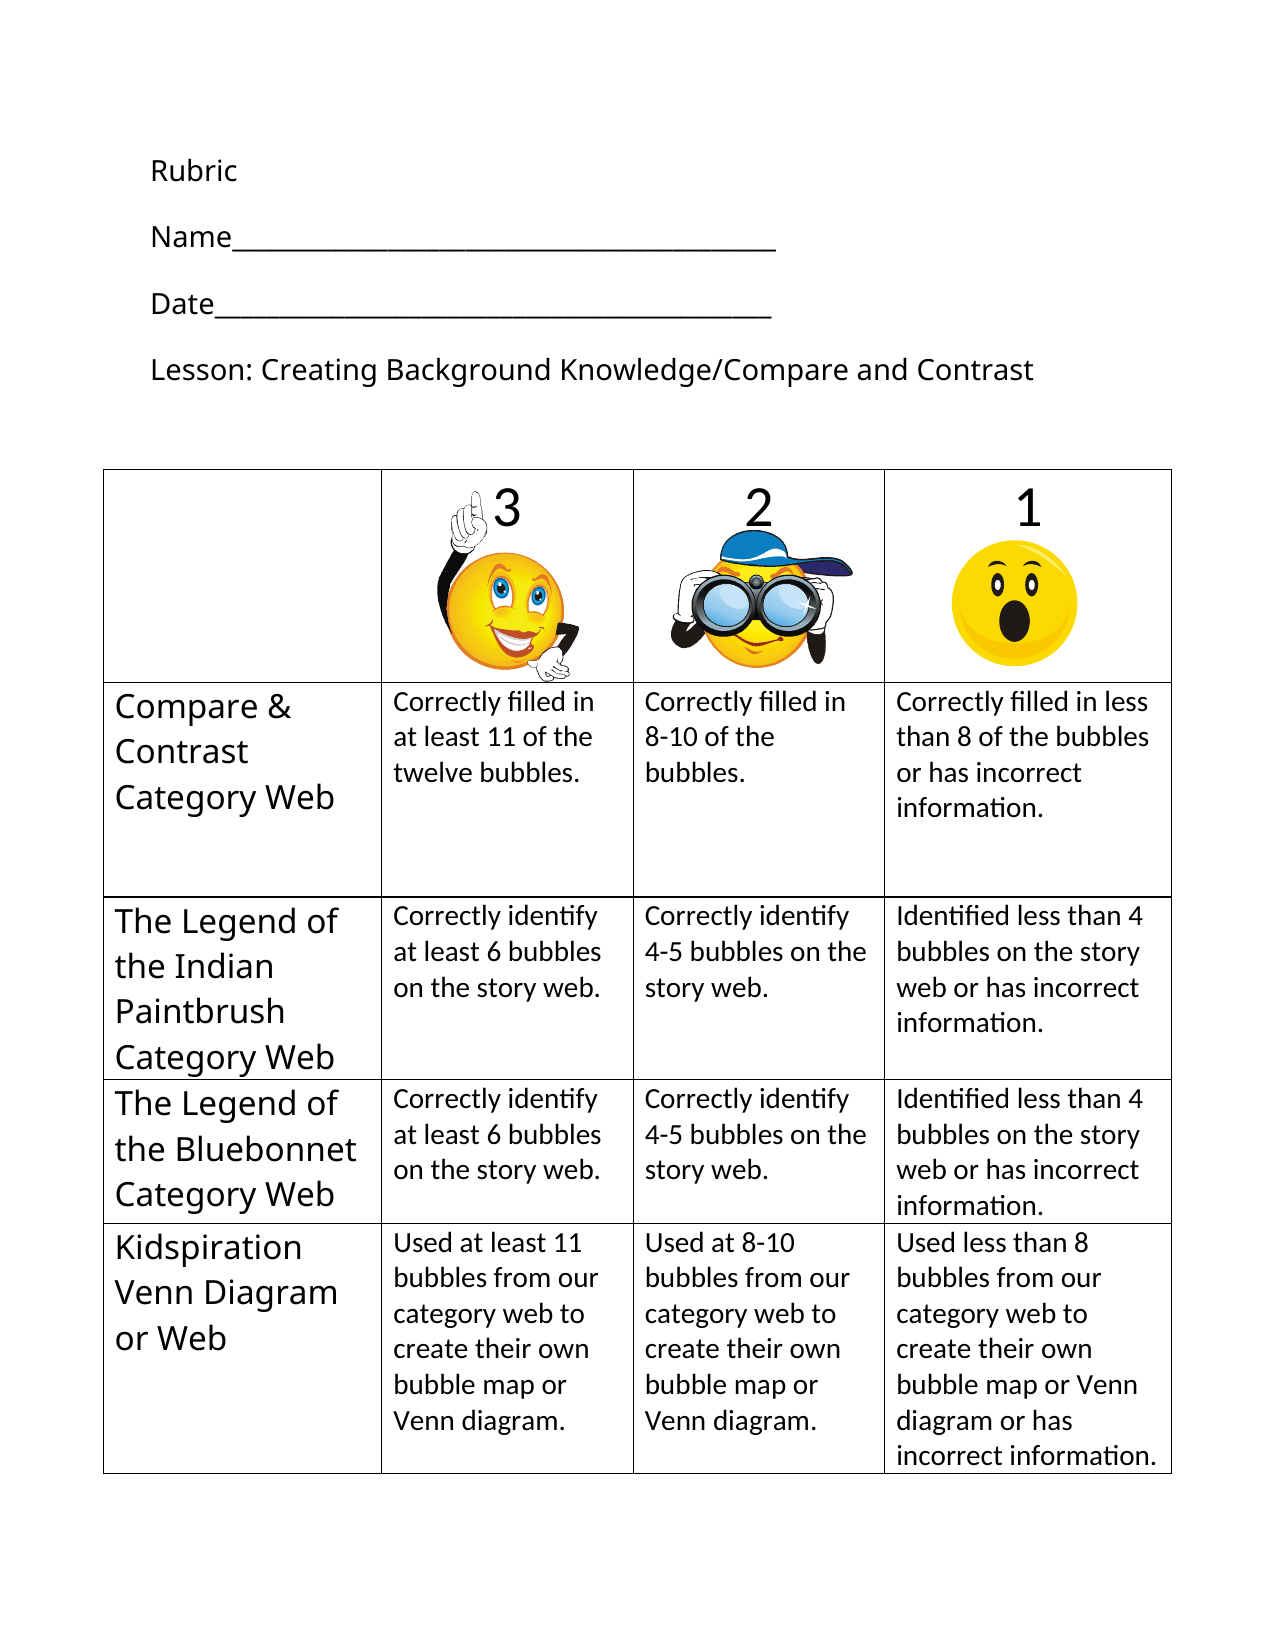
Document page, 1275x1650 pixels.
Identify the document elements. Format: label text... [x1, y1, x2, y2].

table_cell Correctly filled in at least 11 of the twelve bubbles. [382, 683, 633, 896]
table_cell The Legend of the Indian Paintbrush Category Web [104, 898, 381, 1079]
table_cell Used less than 8 bubbles from our category web to create their own bubble map or Venn diagram or has incorrect information. [885, 1224, 1171, 1473]
table_cell Compare & Contrast Category Web [104, 683, 381, 896]
table_header 3 [382, 470, 633, 682]
table_cell Correctly filled in less than 8 of the bubbles or has incorrect information. [885, 683, 1171, 896]
table_cell Correctly identify 4-5 bubbles on the story web. [634, 898, 884, 1079]
text Lesson: Creating Background Knowledge/Compare and Contrast [150, 349, 1125, 389]
table_header 1 [885, 470, 1171, 682]
text Date___________________________________________ [150, 283, 1125, 323]
table_cell Correctly identify 4-5 bubbles on the story web. [634, 1080, 884, 1223]
table_cell Correctly identify at least 6 bubbles on the story web. [382, 898, 633, 1079]
table_cell Identified less than 4 bubbles on the story web or has incorrect information. [885, 898, 1171, 1079]
table_cell Kidspiration Venn Diagram or Web [104, 1224, 381, 1473]
table_header [104, 470, 381, 682]
text Rubric [150, 150, 1125, 190]
text Name__________________________________________ [150, 216, 1125, 256]
table_cell Used at least 11 bubbles from our category web to create their own bubble map or Venn diagram. [382, 1224, 633, 1473]
table_header 2 [634, 470, 884, 682]
table_cell Correctly filled in 8-10 of the bubbles. [634, 683, 884, 896]
table_cell Used at 8-10 bubbles from our category web to create their own bubble map or Venn diagram. [634, 1224, 884, 1473]
table_cell Correctly identify at least 6 bubbles on the story web. [382, 1080, 633, 1223]
table_cell The Legend of the Bluebonnet Category Web [104, 1080, 381, 1223]
table_cell Identified less than 4 bubbles on the story web or has incorrect information. [885, 1080, 1171, 1223]
